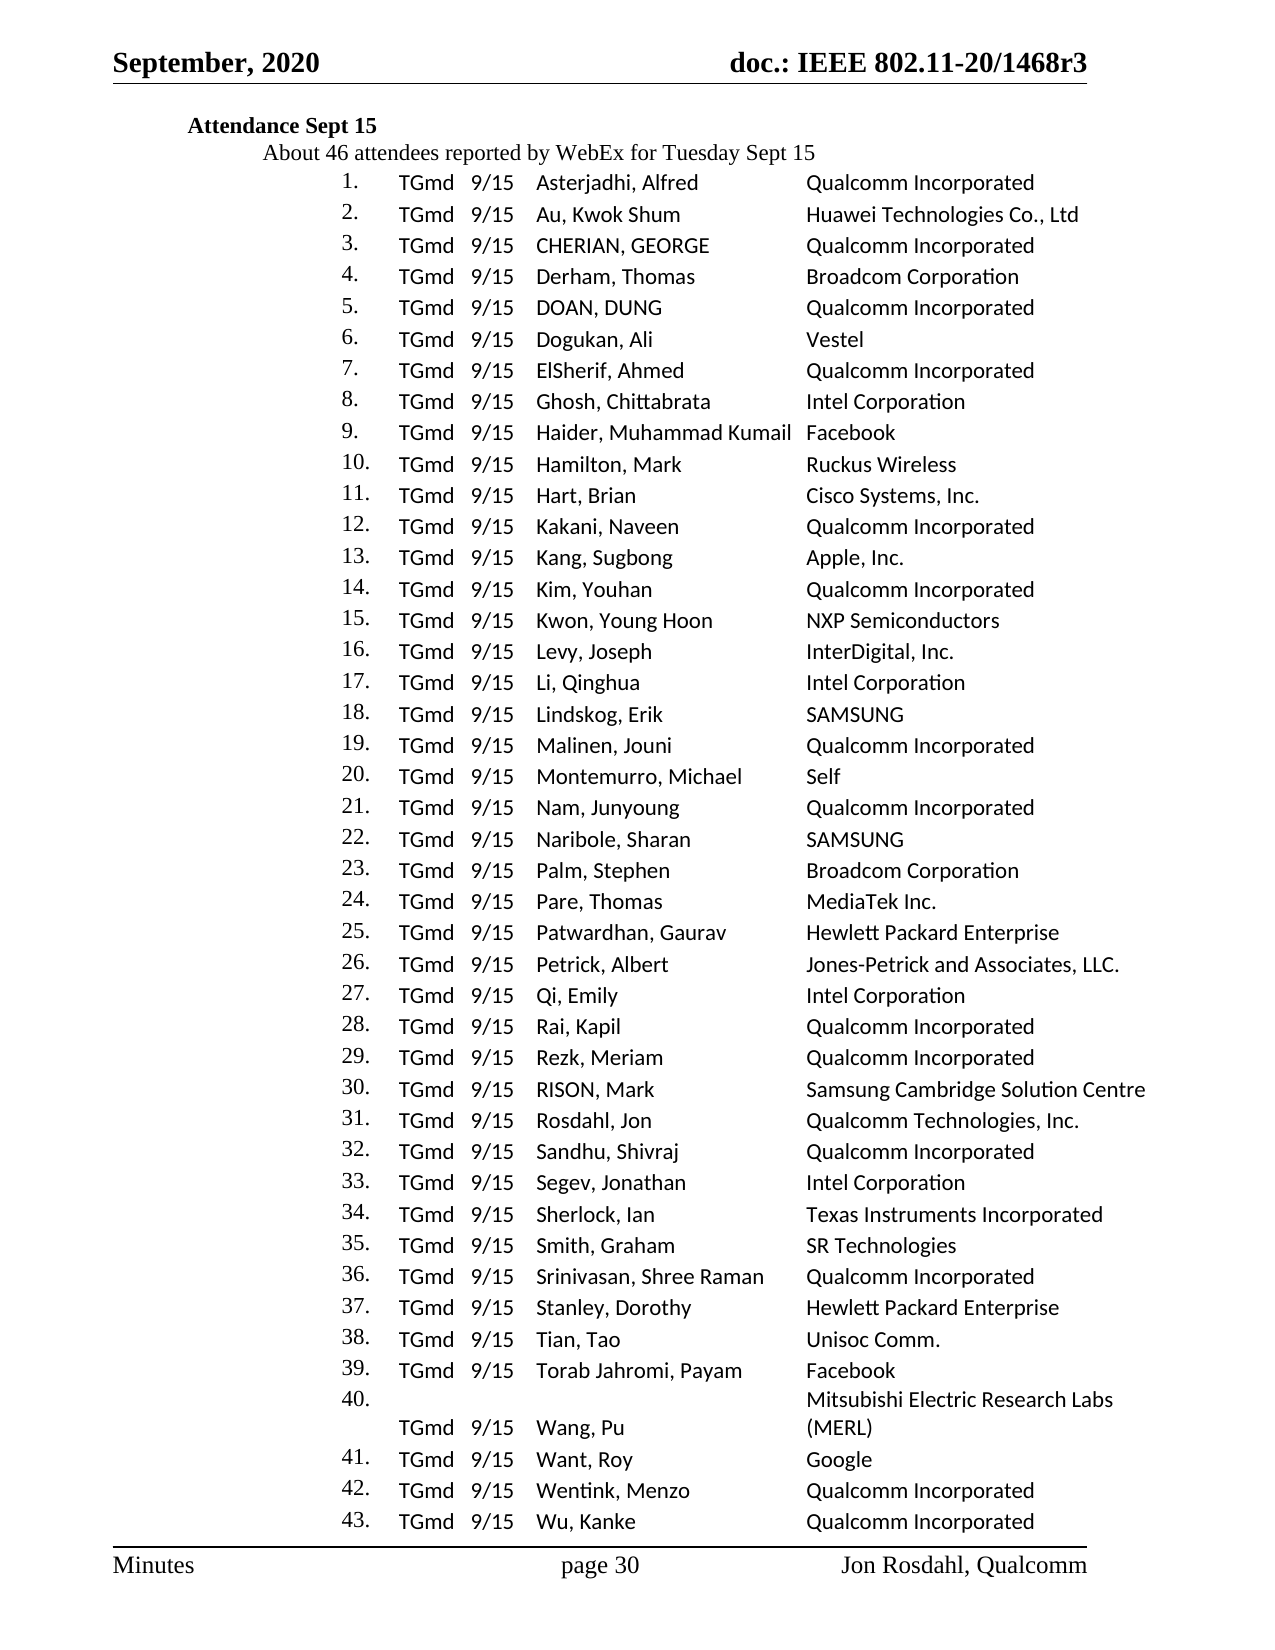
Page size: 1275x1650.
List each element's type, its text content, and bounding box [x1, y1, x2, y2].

table_cell 9/15 [469, 446, 534, 478]
table_cell TGmd [384, 853, 469, 884]
table_cell [336, 1442, 384, 1473]
table_cell 9/15 [469, 321, 534, 353]
table_cell [336, 321, 384, 353]
table_cell TGmd [384, 321, 469, 353]
table_cell Lindskog, Erik [534, 696, 806, 728]
table_cell Levy, Joseph [534, 634, 806, 665]
table_cell TGmd [384, 1196, 469, 1228]
table_cell Samsung Cambridge Solution Centre [806, 1071, 1172, 1103]
table_cell TGmd [384, 228, 469, 259]
table_cell Dogukan, Ali [534, 321, 806, 353]
table_cell SAMSUNG [806, 821, 1172, 853]
table_cell Broadcom Corporation [806, 853, 1172, 884]
table_cell Vestel [806, 321, 1172, 353]
table_cell [336, 978, 384, 1009]
table_cell Intel Corporation [806, 384, 1172, 415]
table_cell 9/15 [469, 1228, 534, 1259]
table_cell Qualcomm Incorporated [806, 1134, 1172, 1165]
table_cell [336, 446, 384, 478]
table_header Asterjadhi, Alfred [534, 165, 806, 196]
table_cell Segev, Jonathan [534, 1165, 806, 1196]
table_cell Qualcomm Incorporated [806, 290, 1172, 321]
table_cell 9/15 [469, 790, 534, 821]
table_cell TGmd [384, 196, 469, 228]
table_cell 9/15 [469, 1134, 534, 1165]
table_cell [336, 884, 384, 915]
table_cell TGmd [384, 1473, 469, 1504]
table_cell TGmd [384, 384, 469, 415]
table_cell TGmd [384, 603, 469, 634]
table_cell TGmd [384, 759, 469, 790]
table_cell 9/15 [469, 1473, 534, 1504]
table_cell Qualcomm Technologies, Inc. [806, 1103, 1172, 1134]
table_cell Ruckus Wireless [806, 446, 1172, 478]
table_cell [336, 1290, 384, 1321]
table_cell [336, 290, 384, 321]
table_cell TGmd [384, 259, 469, 290]
table_cell ElSherif, Ahmed [534, 353, 806, 384]
table_cell 9/15 [469, 228, 534, 259]
table_cell [336, 1071, 384, 1103]
table_cell [336, 1103, 384, 1134]
table_cell [336, 1473, 384, 1504]
table_cell Wu, Kanke [534, 1504, 806, 1535]
table_cell Wang, Pu [534, 1384, 806, 1442]
table_cell TGmd [384, 478, 469, 509]
table_header TGmd [384, 165, 469, 196]
table_cell Tian, Tao [534, 1321, 806, 1353]
table_cell Stanley, Dorothy [534, 1290, 806, 1321]
table_cell [336, 1165, 384, 1196]
table_cell Qualcomm Incorporated [806, 1040, 1172, 1071]
table_cell Texas Instruments Incorporated [806, 1196, 1172, 1228]
table_cell 9/15 [469, 1009, 534, 1040]
table_cell [336, 384, 384, 415]
table_cell [336, 196, 384, 228]
table_cell Rosdahl, Jon [534, 1103, 806, 1134]
table_cell [336, 540, 384, 571]
table_cell Smith, Graham [534, 1228, 806, 1259]
table_cell 9/15 [469, 478, 534, 509]
table_cell Apple, Inc. [806, 540, 1172, 571]
table_cell 9/15 [469, 384, 534, 415]
table_cell Palm, Stephen [534, 853, 806, 884]
table_cell TGmd [384, 696, 469, 728]
table_cell Broadcom Corporation [806, 259, 1172, 290]
table_cell TGmd [384, 790, 469, 821]
table_cell [336, 1196, 384, 1228]
table_cell Ghosh, Chittabrata [534, 384, 806, 415]
table_header 9/15 [469, 165, 534, 196]
table_cell [336, 915, 384, 946]
table_cell Unisoc Comm. [806, 1321, 1172, 1353]
table_cell Naribole, Sharan [534, 821, 806, 853]
table_cell Li, Qinghua [534, 665, 806, 696]
table_cell Qualcomm Incorporated [806, 353, 1172, 384]
table_cell [336, 478, 384, 509]
table_cell TGmd [384, 1009, 469, 1040]
table_cell Derham, Thomas [534, 259, 806, 290]
table_cell 9/15 [469, 1259, 534, 1290]
table_cell [336, 228, 384, 259]
table_cell 9/15 [469, 196, 534, 228]
table_cell TGmd [384, 1290, 469, 1321]
table_cell 9/15 [469, 259, 534, 290]
table_cell 9/15 [469, 1504, 534, 1535]
table_cell TGmd [384, 946, 469, 978]
table_cell Hewlett Packard Enterprise [806, 1290, 1172, 1321]
table_cell [336, 1009, 384, 1040]
table_cell TGmd [384, 1165, 469, 1196]
table_cell Facebook [806, 415, 1172, 446]
table_cell Want, Roy [534, 1442, 806, 1473]
table_cell [336, 821, 384, 853]
table_cell 9/15 [469, 290, 534, 321]
table_cell [336, 1259, 384, 1290]
table_cell Qualcomm Incorporated [806, 1009, 1172, 1040]
table_cell [336, 634, 384, 665]
table_cell 9/15 [469, 759, 534, 790]
table_cell 9/15 [469, 696, 534, 728]
table_cell [336, 1321, 384, 1353]
table_cell 9/15 [469, 353, 534, 384]
table_cell TGmd [384, 571, 469, 603]
table_cell Wentink, Menzo [534, 1473, 806, 1504]
text Attendance Sept 15 [187, 112, 1087, 139]
table_cell 9/15 [469, 728, 534, 759]
table_cell 9/15 [469, 1353, 534, 1384]
table_cell TGmd [384, 978, 469, 1009]
table_cell NXP Semiconductors [806, 603, 1172, 634]
table_cell Nam, Junyoung [534, 790, 806, 821]
table_cell 9/15 [469, 1442, 534, 1473]
table_cell 9/15 [469, 540, 534, 571]
table_cell Jones-Petrick and Associates, LLC. [806, 946, 1172, 978]
table_cell 9/15 [469, 1196, 534, 1228]
table_cell Qualcomm Incorporated [806, 1259, 1172, 1290]
table_cell 9/15 [469, 571, 534, 603]
table_header [336, 165, 384, 196]
table_cell Kang, Sugbong [534, 540, 806, 571]
table_cell [336, 1384, 384, 1442]
table_cell [336, 571, 384, 603]
table_cell [336, 728, 384, 759]
table_cell MediaTek Inc. [806, 884, 1172, 915]
table_cell Rai, Kapil [534, 1009, 806, 1040]
table_cell SAMSUNG [806, 696, 1172, 728]
table_cell 9/15 [469, 1071, 534, 1103]
table_cell TGmd [384, 634, 469, 665]
table_cell [336, 853, 384, 884]
table_cell 9/15 [469, 978, 534, 1009]
table_cell [336, 665, 384, 696]
table_cell TGmd [384, 728, 469, 759]
table_cell TGmd [384, 353, 469, 384]
table_cell [336, 1134, 384, 1165]
table_cell Malinen, Jouni [534, 728, 806, 759]
table_cell TGmd [384, 1040, 469, 1071]
table_cell TGmd [384, 821, 469, 853]
table_cell TGmd [384, 290, 469, 321]
table_cell RISON, Mark [534, 1071, 806, 1103]
table_header Qualcomm Incorporated [806, 165, 1172, 196]
table_cell [336, 1040, 384, 1071]
table_cell Qualcomm Incorporated [806, 509, 1172, 540]
table_cell Kwon, Young Hoon [534, 603, 806, 634]
table_cell 9/15 [469, 634, 534, 665]
table_cell TGmd [384, 1384, 469, 1442]
table_cell Sandhu, Shivraj [534, 1134, 806, 1165]
table_cell [336, 603, 384, 634]
table_cell DOAN, DUNG [534, 290, 806, 321]
table_cell TGmd [384, 915, 469, 946]
table_cell [336, 1504, 384, 1535]
table_cell 9/15 [469, 1165, 534, 1196]
text About 46 attendees reported by WebEx for Tuesday Sept 15 [262, 139, 1087, 165]
table_cell TGmd [384, 540, 469, 571]
table_cell 9/15 [469, 1103, 534, 1134]
table_cell 9/15 [469, 853, 534, 884]
table_cell [336, 353, 384, 384]
table_cell InterDigital, Inc. [806, 634, 1172, 665]
table_cell Intel Corporation [806, 978, 1172, 1009]
table_cell Rezk, Meriam [534, 1040, 806, 1071]
table_cell [336, 509, 384, 540]
table_cell Patwardhan, Gaurav [534, 915, 806, 946]
table_cell Facebook [806, 1353, 1172, 1384]
table_cell [336, 259, 384, 290]
table_cell TGmd [384, 1134, 469, 1165]
table_cell Self [806, 759, 1172, 790]
table_cell Hamilton, Mark [534, 446, 806, 478]
table_cell 9/15 [469, 415, 534, 446]
table_cell TGmd [384, 1353, 469, 1384]
table_cell 9/15 [469, 821, 534, 853]
table_cell TGmd [384, 884, 469, 915]
table_cell [336, 696, 384, 728]
table_cell Pare, Thomas [534, 884, 806, 915]
table_cell 9/15 [469, 1384, 534, 1442]
table_cell [336, 1228, 384, 1259]
table_cell Hart, Brian [534, 478, 806, 509]
table_cell Petrick, Albert [534, 946, 806, 978]
table_cell 9/15 [469, 665, 534, 696]
table_cell 9/15 [469, 1321, 534, 1353]
table_cell Cisco Systems, Inc. [806, 478, 1172, 509]
table_cell Haider, Muhammad Kumail [534, 415, 806, 446]
table_cell Qualcomm Incorporated [806, 571, 1172, 603]
table_cell 9/15 [469, 603, 534, 634]
table_cell 9/15 [469, 1290, 534, 1321]
table_cell 9/15 [469, 915, 534, 946]
table_cell Torab Jahromi, Payam [534, 1353, 806, 1384]
table_cell Srinivasan, Shree Raman [534, 1259, 806, 1290]
table_cell 9/15 [469, 884, 534, 915]
table_cell TGmd [384, 446, 469, 478]
table_cell Mitsubishi Electric Research Labs (MERL) [806, 1384, 1172, 1442]
table_cell Kakani, Naveen [534, 509, 806, 540]
table_cell Au, Kwok Shum [534, 196, 806, 228]
table_cell TGmd [384, 1071, 469, 1103]
table_cell Intel Corporation [806, 665, 1172, 696]
table_cell Qi, Emily [534, 978, 806, 1009]
table_cell TGmd [384, 665, 469, 696]
table_cell [336, 946, 384, 978]
table_cell Kim, Youhan [534, 571, 806, 603]
table_cell Montemurro, Michael [534, 759, 806, 790]
table_cell 9/15 [469, 1040, 534, 1071]
table_cell Qualcomm Incorporated [806, 728, 1172, 759]
table_cell TGmd [384, 1103, 469, 1134]
table_cell TGmd [384, 415, 469, 446]
table_cell [336, 415, 384, 446]
table_cell TGmd [384, 509, 469, 540]
table_cell Qualcomm Incorporated [806, 1473, 1172, 1504]
table_cell TGmd [384, 1442, 469, 1473]
table_cell TGmd [384, 1259, 469, 1290]
table_cell TGmd [384, 1321, 469, 1353]
table_cell [336, 790, 384, 821]
table_cell TGmd [384, 1504, 469, 1535]
table_cell CHERIAN, GEORGE [534, 228, 806, 259]
table_cell Sherlock, Ian [534, 1196, 806, 1228]
table_cell Qualcomm Incorporated [806, 1504, 1172, 1535]
table_cell SR Technologies [806, 1228, 1172, 1259]
table_cell Qualcomm Incorporated [806, 790, 1172, 821]
table_cell [336, 1353, 384, 1384]
table_cell 9/15 [469, 509, 534, 540]
table_cell Hewlett Packard Enterprise [806, 915, 1172, 946]
table_cell Google [806, 1442, 1172, 1473]
table_cell Huawei Technologies Co., Ltd [806, 196, 1172, 228]
table_cell 9/15 [469, 946, 534, 978]
table_cell TGmd [384, 1228, 469, 1259]
table_cell [336, 759, 384, 790]
table_cell Intel Corporation [806, 1165, 1172, 1196]
table_cell Qualcomm Incorporated [806, 228, 1172, 259]
